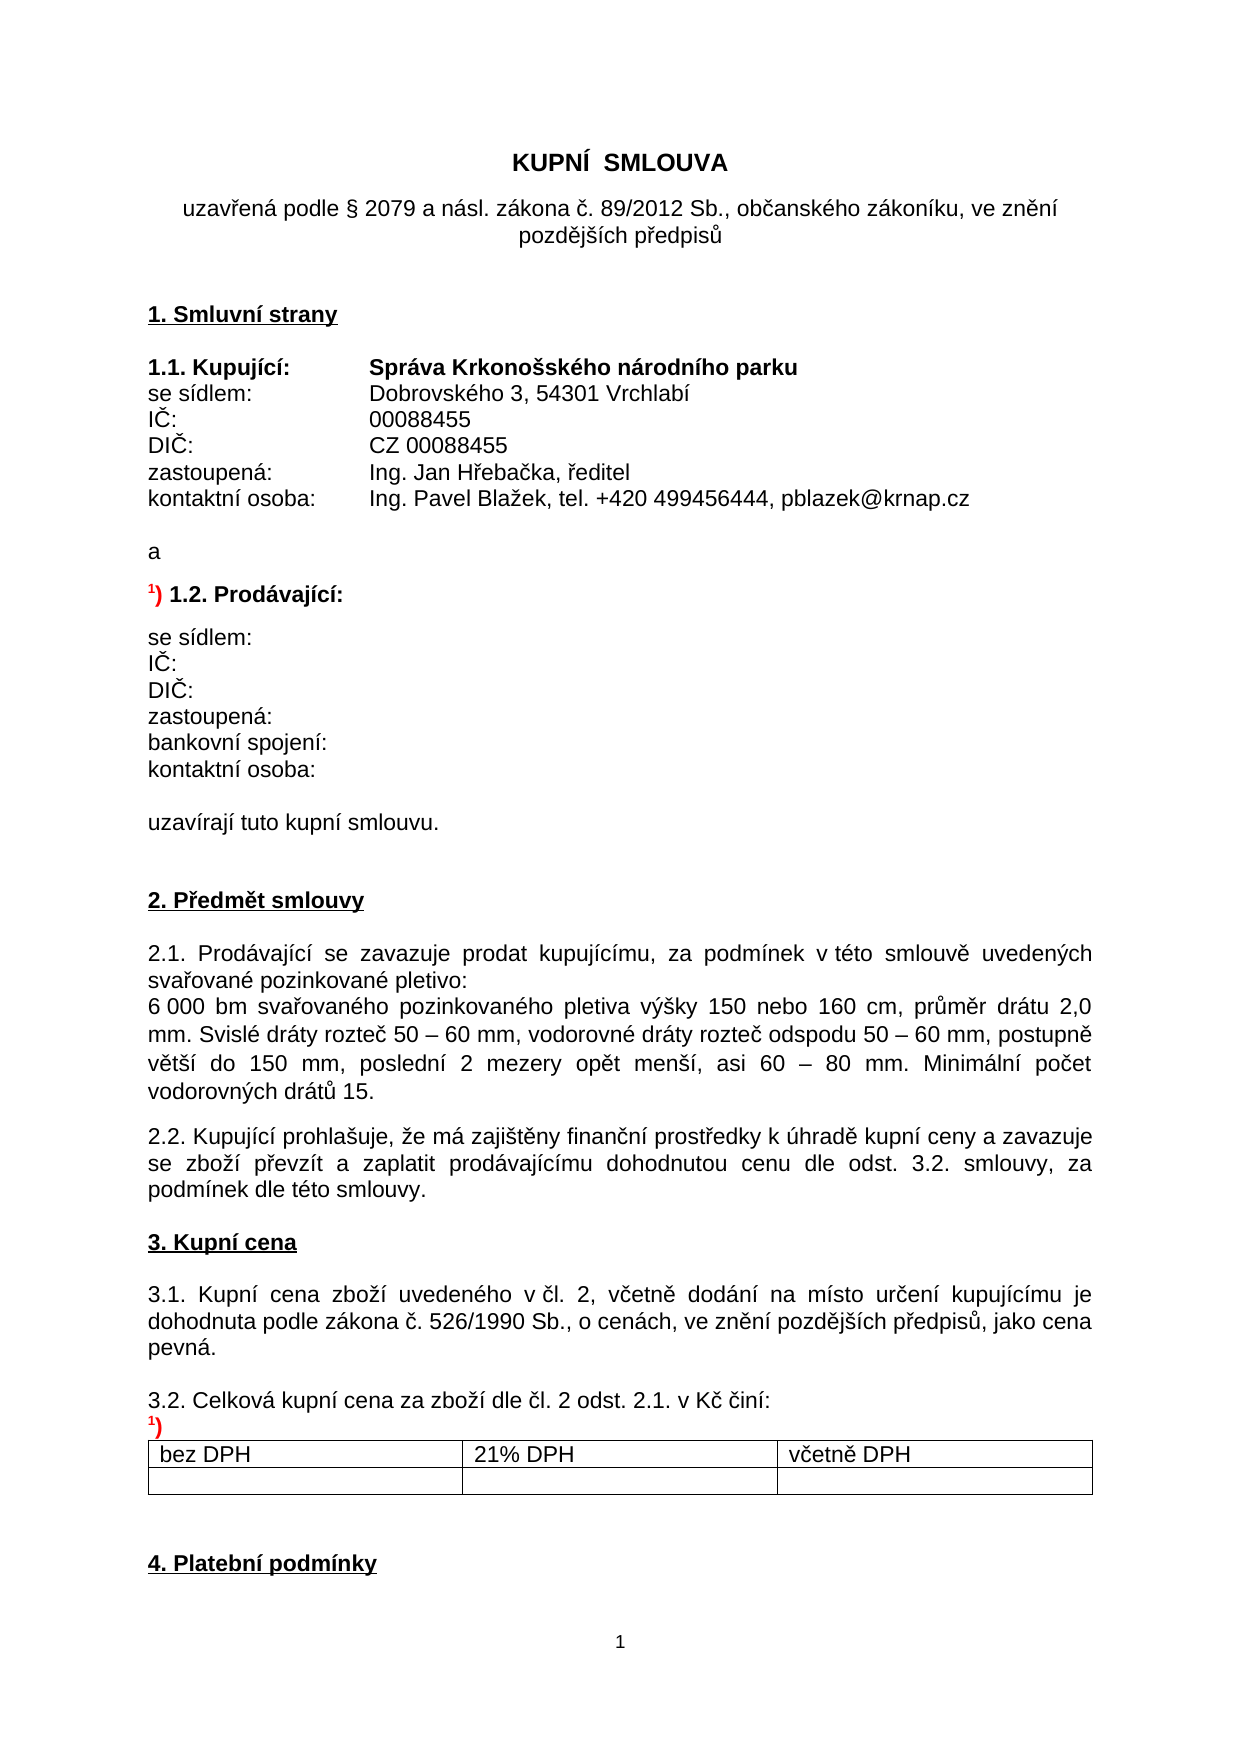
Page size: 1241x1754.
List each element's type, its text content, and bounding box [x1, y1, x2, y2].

text zastoupená: [148, 703, 1093, 729]
text 1.1. Kupující: Správa Krkonošského národního parku [148, 353, 1093, 380]
text 2.2. Kupující prohlašuje, že má zajištěny finanční prostředky k úhradě kupní ceny a zavazuje se zboží převzít a zaplatit prodávajícímu dohodnutou cenu dle odst. 3.2. smlouvy, za podmínek dle této smlouvy. [148, 1123, 1093, 1202]
table_header včetně DPH [778, 1441, 1092, 1467]
text 2. Předmět smlouvy [148, 887, 1093, 914]
text DIČ: CZ 00088455 [148, 432, 1093, 459]
text zastoupená: Ing. Jan Hřebačka, ředitel [148, 459, 1093, 485]
text pozdějších předpisů [148, 222, 1093, 248]
text DIČ: [148, 677, 1093, 703]
text IČ: 00088455 [148, 406, 1093, 432]
text KUPNÍ SMLOUVA [148, 148, 1093, 176]
table_cell [778, 1468, 1092, 1494]
text 1) [148, 1413, 1093, 1439]
text 3.2. Celková kupní cena za zboží dle čl. 2 odst. 2.1. v Kč činí: [148, 1387, 1093, 1413]
table_header 21% DPH [463, 1441, 777, 1467]
text 4. Platební podmínky [148, 1550, 1093, 1576]
text kontaktní osoba: [148, 756, 1093, 782]
text 3.1. Kupní cena zboží uvedeného v čl. 2, včetně dodání na místo určení kupujícímu je dohodnuta podle zákona č. 526/1990 Sb., o cenách, ve znění pozdějších předpisů, jako cena pevná. [148, 1281, 1093, 1361]
text 3. Kupní cena [148, 1229, 1093, 1255]
table_header bez DPH [149, 1441, 462, 1467]
text 1) 1.2. Prodávající: [148, 581, 1093, 607]
table_cell [463, 1468, 777, 1494]
text 1. Smluvní strany [148, 301, 1093, 327]
text bankovní spojení: [148, 729, 1093, 756]
text IČ: [148, 650, 1093, 677]
text a [148, 538, 1093, 564]
text 2.1. Prodávající se zavazuje prodat kupujícímu, za podmínek v této smlouvě uvedených svařované pozinkované pletivo: [148, 940, 1093, 993]
text se sídlem: [148, 624, 1093, 650]
text 6 000 bm svařovaného pozinkovaného pletiva výšky 150 nebo 160 cm, průměr drátu 2,0 mm. Svislé dráty rozteč 50 – 60 mm, vodorovné dráty rozteč odspodu 50 – 60 mm, postupně větší do 150 mm, poslední 2 mezery opět menší, asi 60 – 80 mm. Minimální počet vodorovných drátů 15. [148, 993, 1093, 1104]
text kontaktní osoba: Ing. Pavel Blažek, tel. +420 499456444, pblazek@krnap.cz [148, 485, 1093, 512]
text se sídlem: Dobrovského 3, 54301 Vrchlabí [148, 380, 1093, 406]
text uzavřená podle § 2079 a násl. zákona č. 89/2012 Sb., občanského zákoníku, ve znění [148, 195, 1093, 222]
table_cell [149, 1468, 462, 1494]
text uzavírají tuto kupní smlouvu. [148, 808, 1093, 835]
